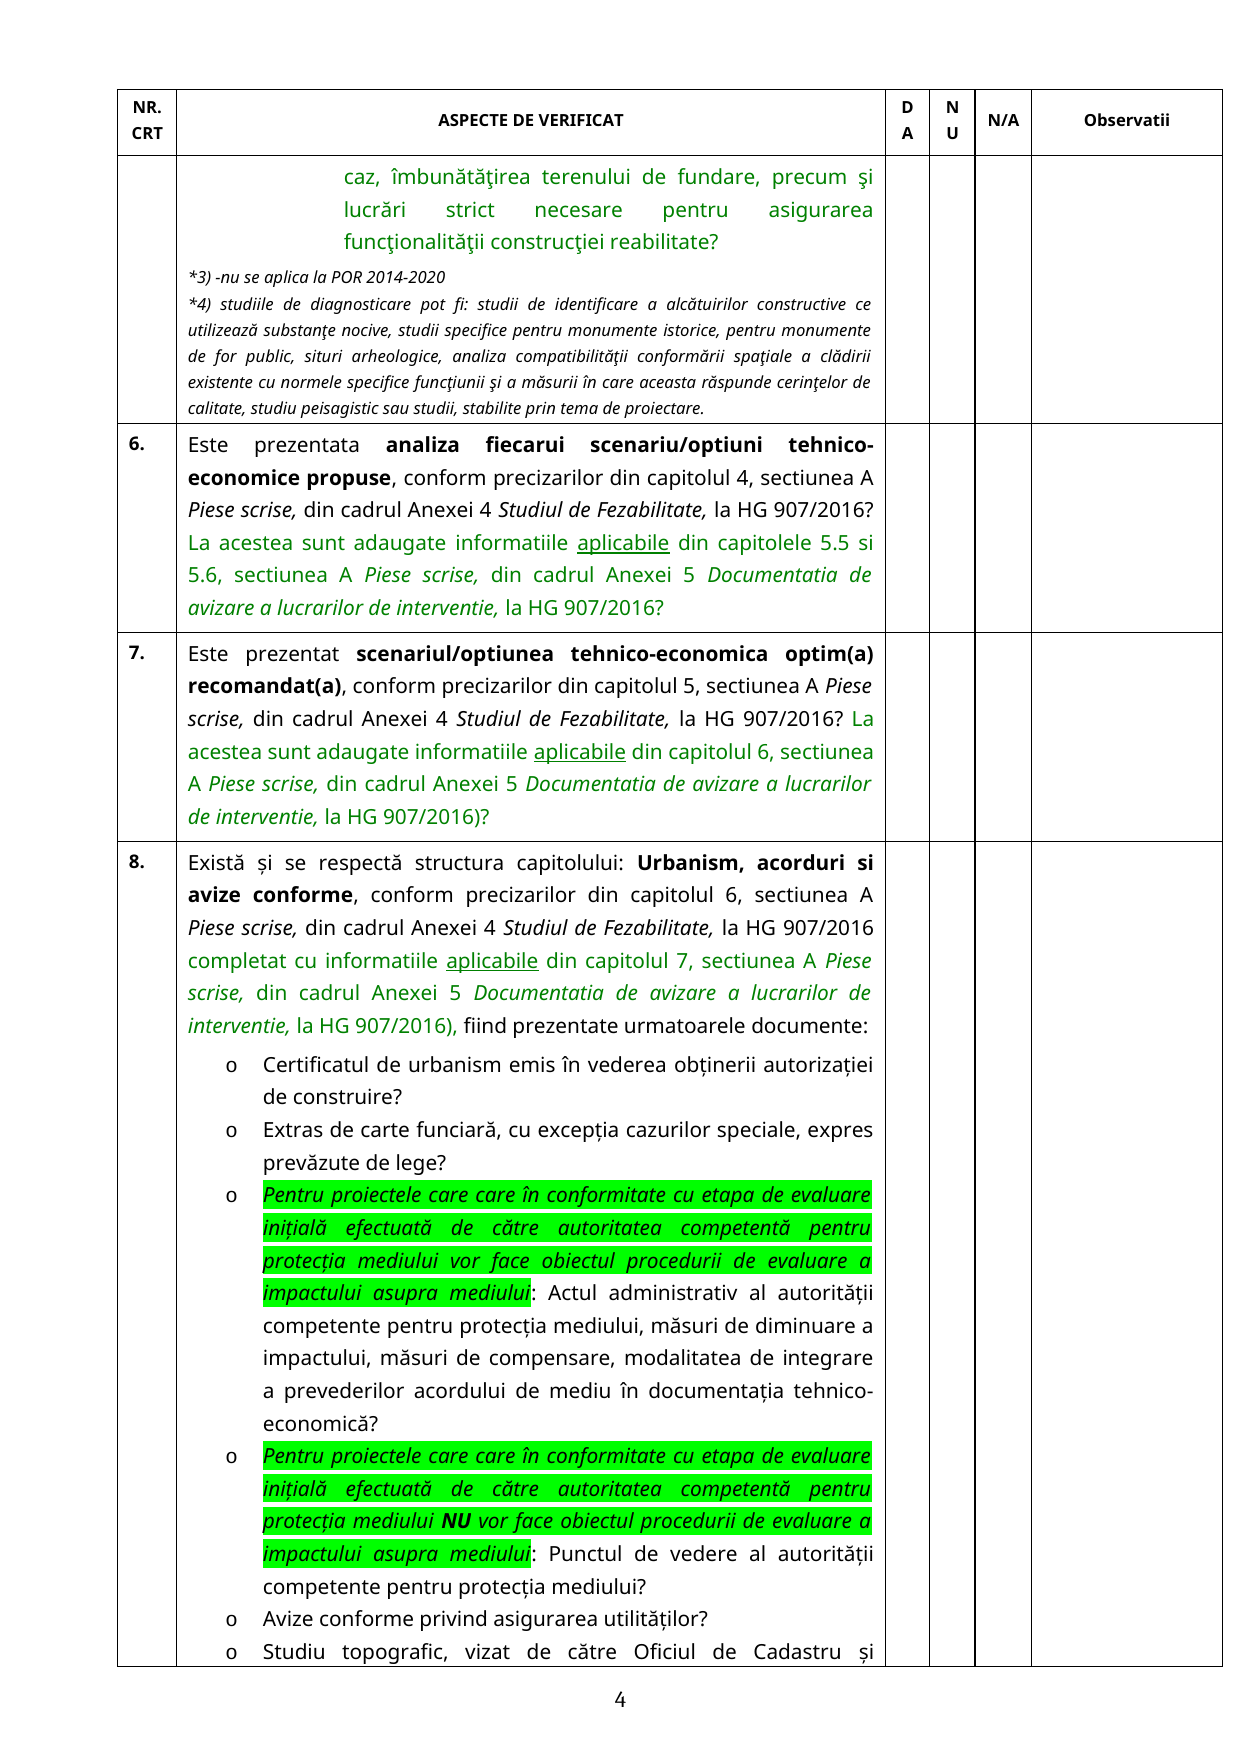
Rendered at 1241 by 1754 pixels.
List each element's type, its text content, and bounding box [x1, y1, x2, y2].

table_cell [976, 424, 1031, 632]
table_cell [886, 156, 929, 423]
table_header NR. CRT [118, 90, 176, 155]
table_header NU [930, 90, 974, 155]
table_cell [976, 633, 1031, 841]
table_cell [1032, 633, 1222, 841]
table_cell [177, 842, 885, 1666]
table_cell Este prezentata analiza fiecarui scenariu/optiuni tehnico-economice propuse, conform precizarilor din capitolul 4, sectiunea A Piese scrise, din cadrul Anexei 4 Studiul de Fezabilitate, la HG 907/2016? La acestea sunt adaugate informatiile aplicabile din capitolele 5.5 si 5.6, sectiunea A Piese scrise, din cadrul Anexei 5 Documentatia de avizare a lucrarilor de interventie, la HG 907/2016? [177, 424, 885, 632]
table_cell [886, 424, 929, 632]
table_cell [118, 842, 176, 1666]
table_cell [1032, 424, 1222, 632]
table_header DA [886, 90, 929, 155]
table_cell [886, 842, 929, 1666]
table_header ASPECTE DE VERIFICAT [177, 90, 885, 155]
table_header Observatii [1032, 90, 1222, 155]
table_cell [930, 156, 974, 423]
table_cell [118, 633, 176, 841]
table_header N/A [976, 90, 1031, 155]
table_cell [118, 156, 176, 423]
table_cell [1032, 156, 1222, 423]
table_cell [976, 842, 1031, 1666]
table_cell [1032, 842, 1222, 1666]
table_cell [930, 424, 974, 632]
table_cell [930, 842, 974, 1666]
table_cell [177, 156, 885, 423]
table_cell [976, 156, 1031, 423]
table_cell Este prezentat scenariul/optiunea tehnico-economica optim(a) recomandat(a), conform precizarilor din capitolul 5, sectiunea A Piese scrise, din cadrul Anexei 4 Studiul de Fezabilitate, la HG 907/2016? La acestea sunt adaugate informatiile aplicabile din capitolul 6, sectiunea A Piese scrise, din cadrul Anexei 5 Documentatia de avizare a lucrarilor de interventie, la HG 907/2016)? [177, 633, 885, 841]
table_cell [930, 633, 974, 841]
table_cell [118, 424, 176, 632]
table_cell [886, 633, 929, 841]
